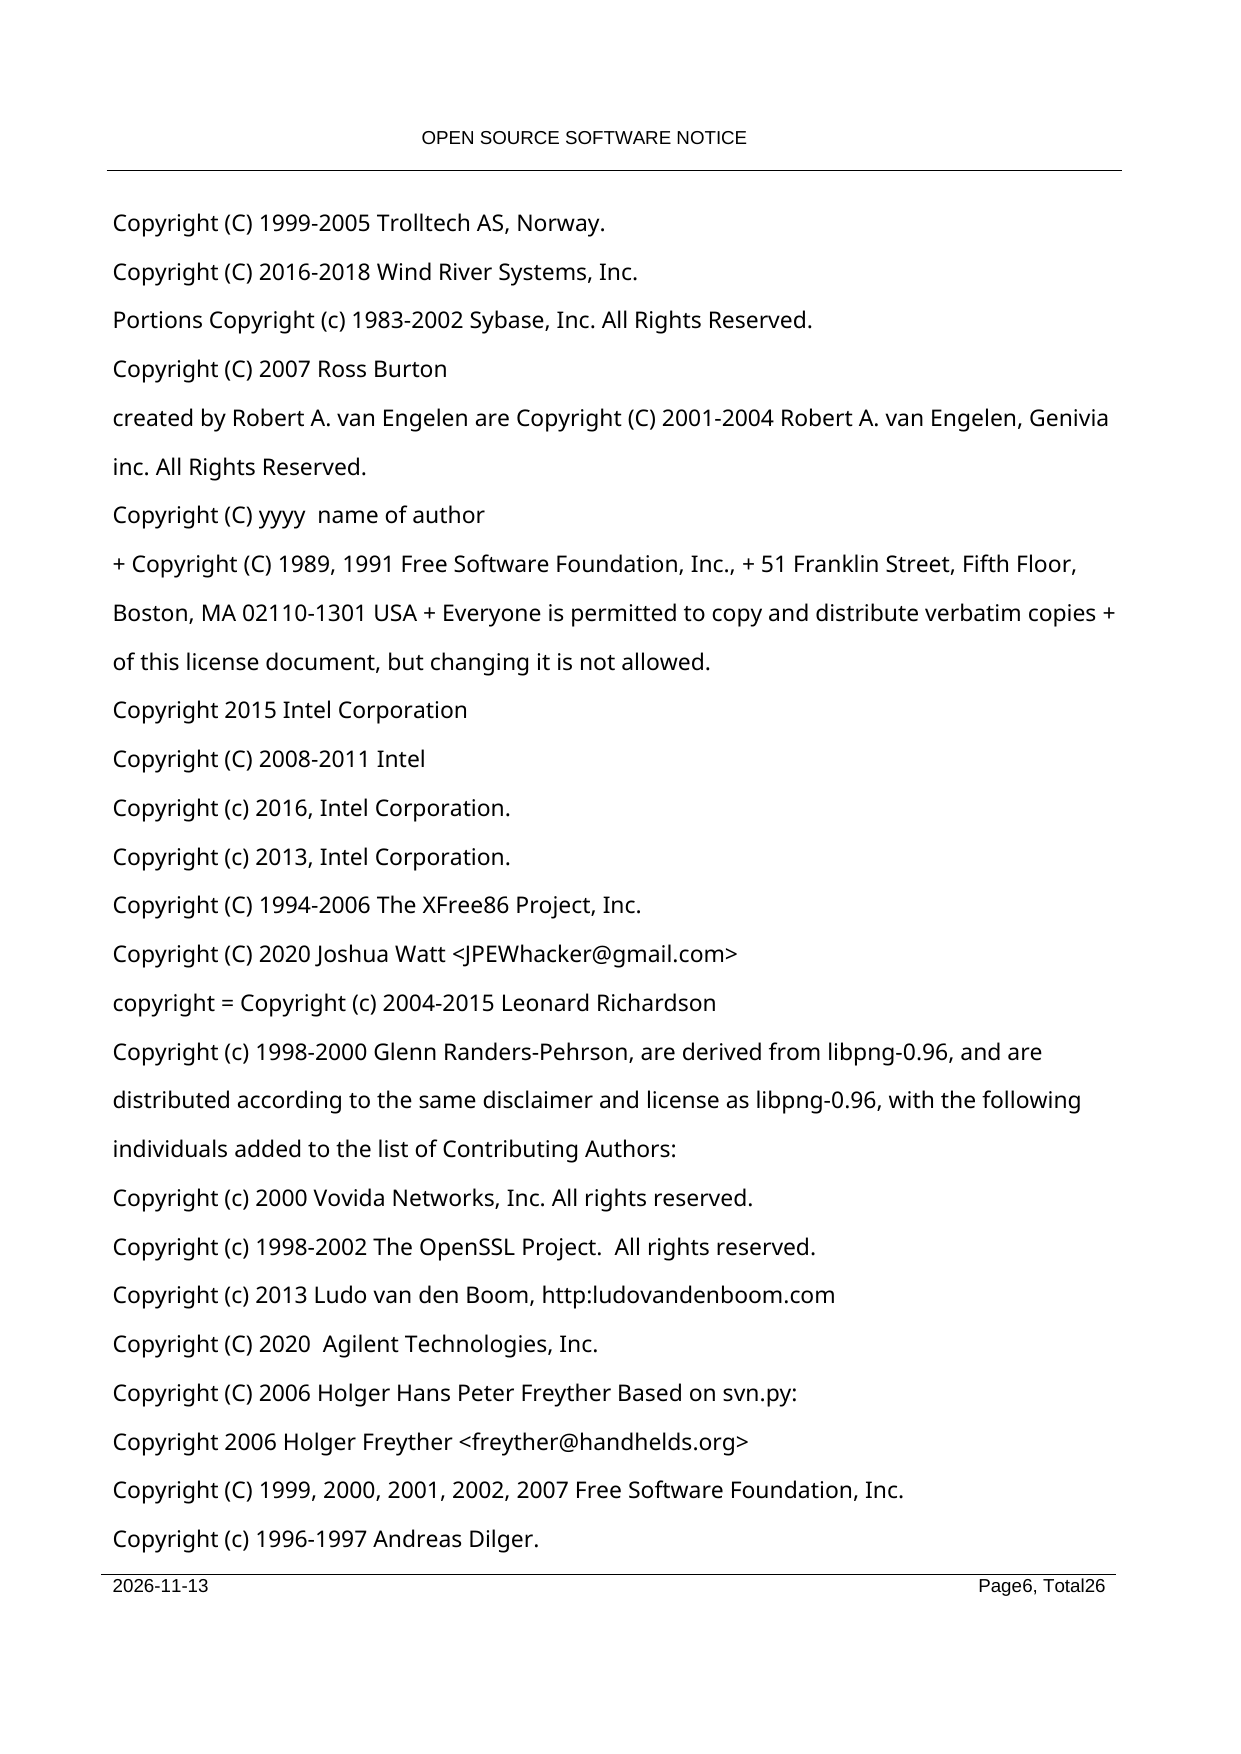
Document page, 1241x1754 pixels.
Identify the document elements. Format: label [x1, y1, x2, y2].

text [112, 206, 1128, 1555]
